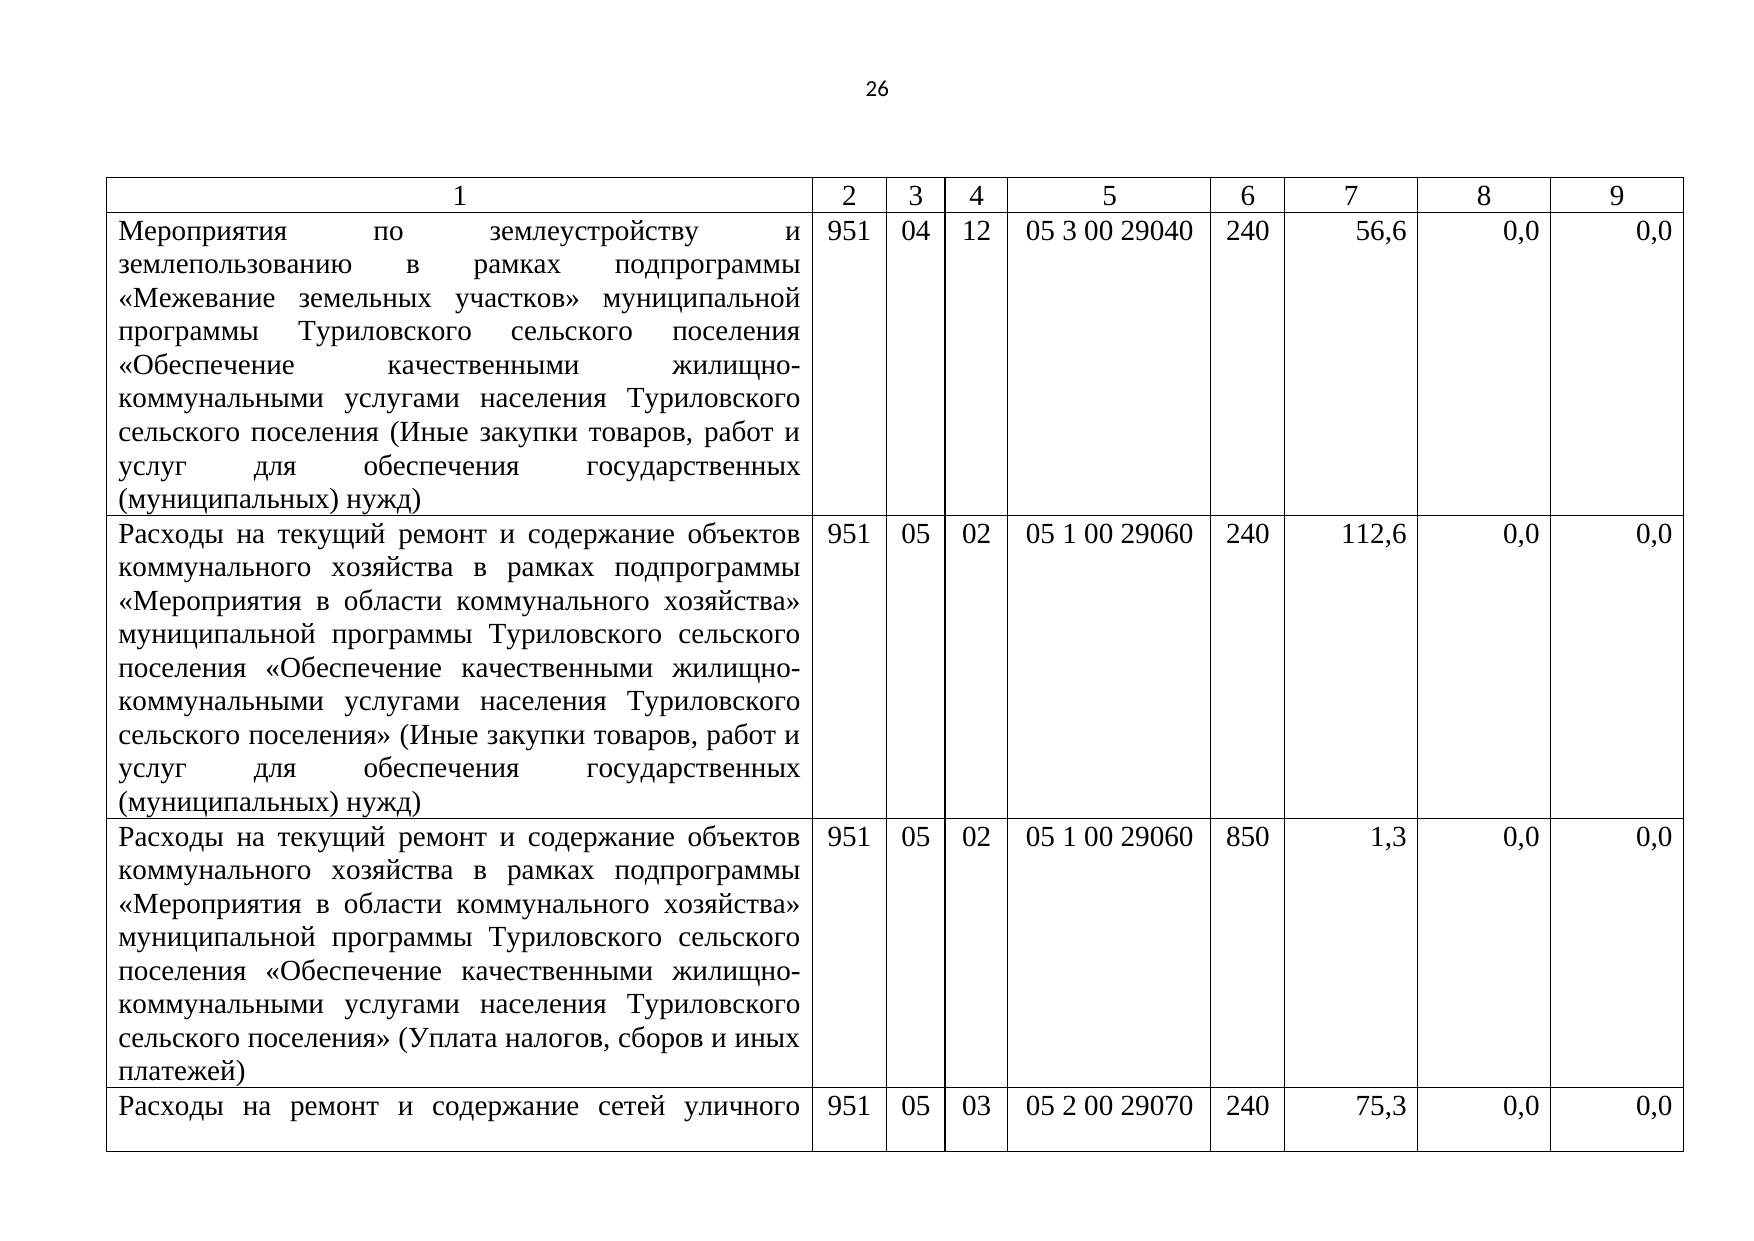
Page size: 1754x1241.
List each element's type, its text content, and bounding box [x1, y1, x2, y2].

table_cell 240 [1211, 1088, 1284, 1151]
table_cell 0,0 [1551, 213, 1683, 515]
table_header 5 [1008, 178, 1210, 212]
table_cell 1,3 [1285, 819, 1417, 1087]
table_cell 0,0 [1418, 819, 1550, 1087]
table_cell 12 [946, 213, 1007, 515]
table_cell 0,0 [1551, 819, 1683, 1087]
table_cell 951 [813, 819, 886, 1087]
table_cell 0,0 [1418, 213, 1550, 515]
table_cell 05 1 00 29060 [1008, 819, 1210, 1087]
table_cell Расходы на текущий ремонт и содержание объектов коммунального хозяйства в рамках подпрограммы «Мероприятия в области коммунального хозяйства» муниципальной программы Туриловского сельского поселения «Обеспечение качественными жилищно-коммунальными услугами населения Туриловского сельского поселения» (Уплата налогов, сборов и иных платежей) [107, 819, 812, 1087]
table_cell Расходы на текущий ремонт и содержание объектов коммунального хозяйства в рамках подпрограммы «Мероприятия в области коммунального хозяйства» муниципальной программы Туриловского сельского поселения «Обеспечение качественными жилищно-коммунальными услугами населения Туриловского сельского поселения» (Иные закупки товаров, работ и услуг для обеспечения государственных (муниципальных) нужд) [107, 516, 812, 818]
table_cell 02 [946, 819, 1007, 1087]
table_cell 951 [813, 1088, 886, 1151]
table_header 9 [1551, 178, 1683, 212]
table_cell 0,0 [1551, 1088, 1683, 1151]
table_cell Мероприятия по землеустройству и землепользованию в рамках подпрограммы «Межевание земельных участков» муниципальной программы Туриловского сельского поселения «Обеспечение качественными жилищно-коммунальными услугами населения Туриловского сельского поселения (Иные закупки товаров, работ и услуг для обеспечения государственных (муниципальных) нужд) [107, 213, 812, 515]
table_header 8 [1418, 178, 1550, 212]
table_cell 02 [946, 516, 1007, 818]
table_header 1 [107, 178, 812, 212]
table_header 2 [813, 178, 886, 212]
table_cell 75,3 [1285, 1088, 1417, 1151]
table_header 6 [1211, 178, 1284, 212]
table_cell 56,6 [1285, 213, 1417, 515]
table_cell 112,6 [1285, 516, 1417, 818]
table_cell 0,0 [1551, 516, 1683, 818]
table_cell 850 [1211, 819, 1284, 1087]
table_cell 05 [887, 819, 944, 1087]
table_cell 05 3 00 29040 [1008, 213, 1210, 515]
table_cell 05 [887, 516, 944, 818]
table_cell 05 [887, 1088, 944, 1151]
table_cell 05 2 00 29070 [1008, 1088, 1210, 1151]
table_cell 05 1 00 29060 [1008, 516, 1210, 818]
table_header 3 [887, 178, 944, 212]
table_header 4 [946, 178, 1007, 212]
table_cell 0,0 [1418, 1088, 1550, 1151]
table_cell 240 [1211, 213, 1284, 515]
table_cell 04 [887, 213, 944, 515]
table_cell 03 [946, 1088, 1007, 1151]
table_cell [107, 1088, 812, 1151]
table_cell 240 [1211, 516, 1284, 818]
table_cell 951 [813, 516, 886, 818]
table_cell 0,0 [1418, 516, 1550, 818]
table_header 7 [1285, 178, 1417, 212]
table_cell 951 [813, 213, 886, 515]
